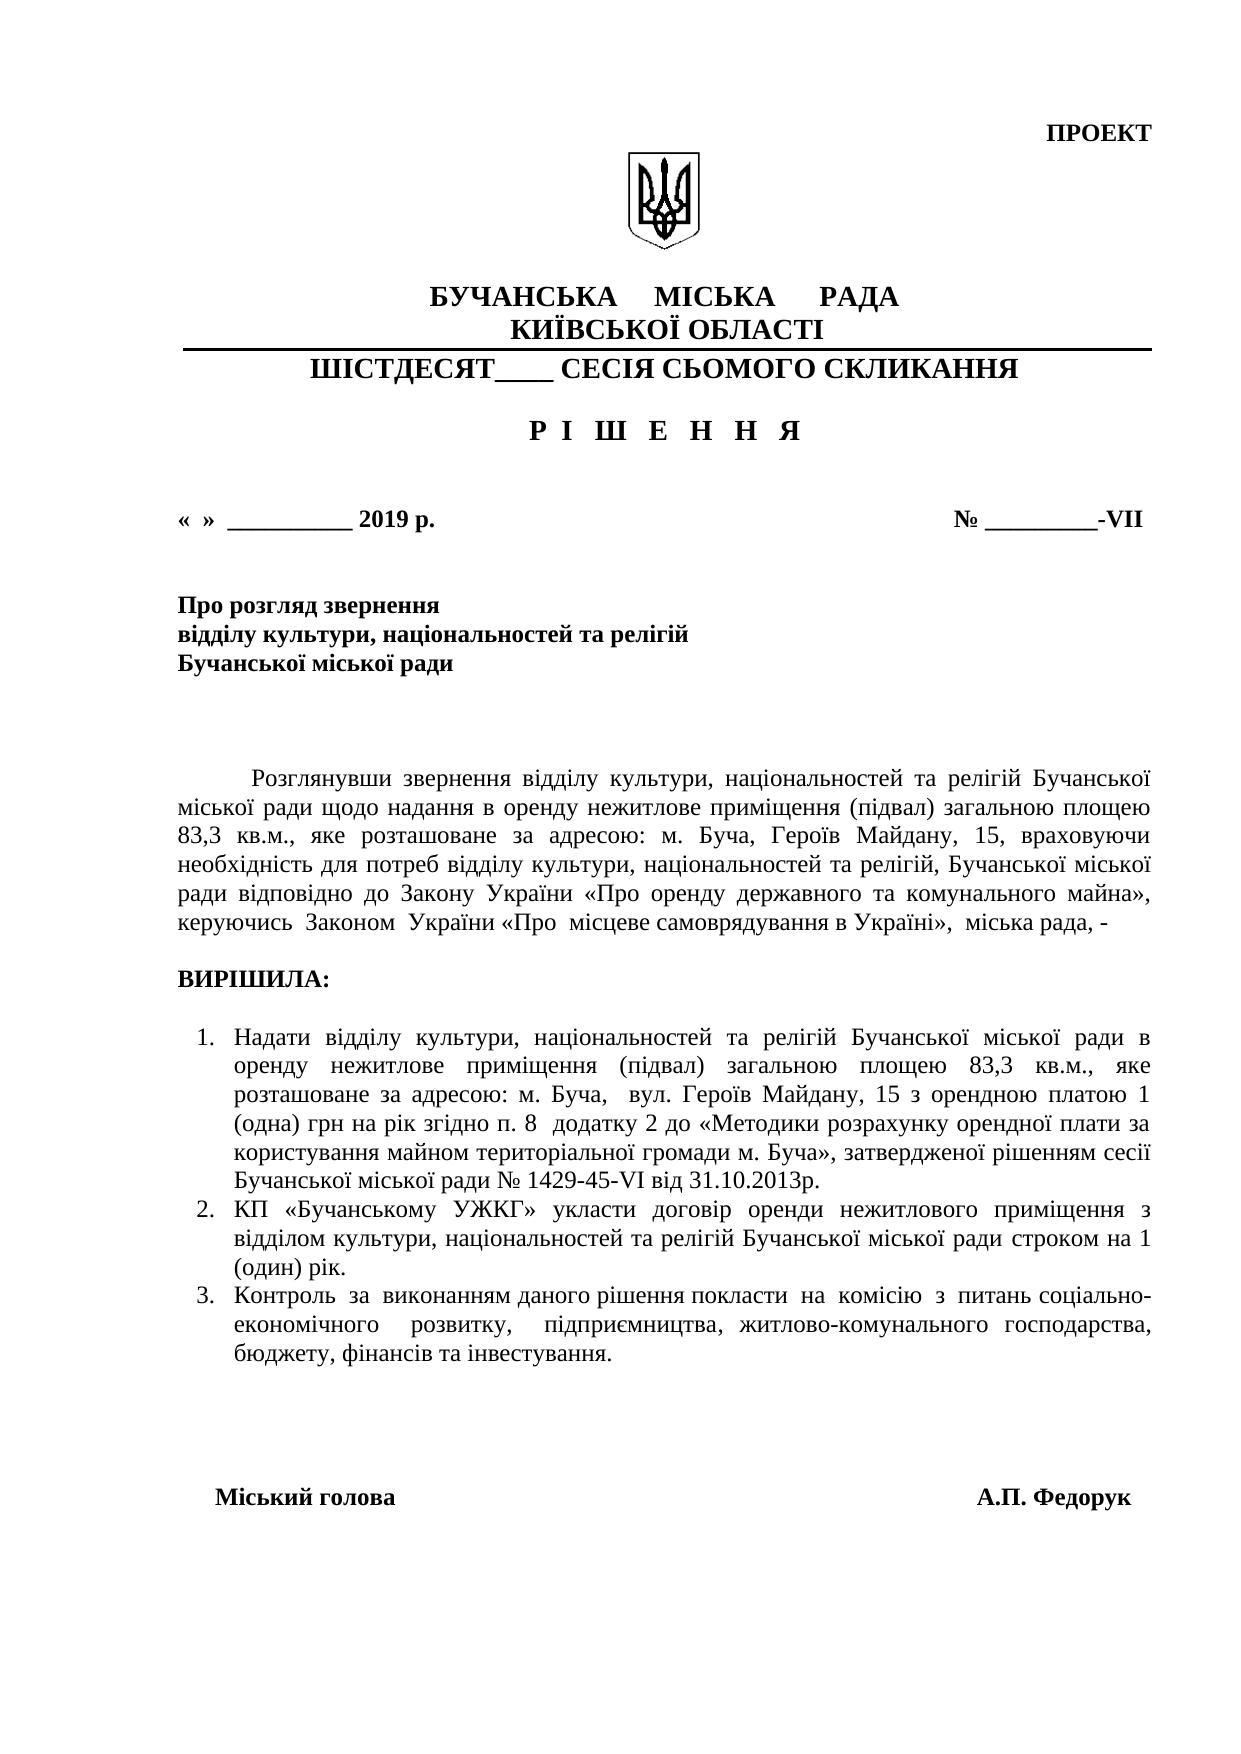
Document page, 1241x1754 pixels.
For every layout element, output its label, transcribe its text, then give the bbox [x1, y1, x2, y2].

text БУЧАНСЬКА МІСЬКА РАДА [177, 279, 1152, 312]
text ВИРІШИЛА: [177, 964, 1152, 993]
text Міський голова А.П. Федорук [215, 1482, 1152, 1511]
subtitle Р І Ш Е Н Н Я [177, 413, 1152, 447]
text Про розгляд звернення [177, 591, 1152, 619]
text Бучанської міської ради [177, 648, 1152, 677]
list Контроль за виконанням даного рішення покласти на комісію з питань соціально-економічного розвитку, підприємництва, житлово-комунального господарства, бюджету, фінансів та інвестування. [196, 1281, 1152, 1367]
list ПРОЕКТ [215, 118, 1152, 147]
text відділу культури, національностей та релігій [177, 619, 1152, 648]
list Надати відділу культури, національностей та релігій Бучанської міської ради в оренду нежитлове приміщення (підвал) загальною площею 83,3 кв.м., яке розташоване за адресою: м. Буча, вул. Героїв Майдану, 15 з орендною платою 1 (одна) грн на рік згідно п. 8 додатку 2 до «Методики розрахунку орендної плати за користування майном територіальної громади м. Буча», затвердженої рішенням сесії Бучанської міської ради № 1429-45-VI від 31.10.2013р. [196, 1022, 1152, 1194]
list КП «Бучанському УЖКГ» укласти договір оренди нежитлового приміщення з відділом культури, національностей та релігій Бучанської міської ради строком на 1 (один) рік. [196, 1194, 1152, 1281]
subtitle КИЇВСЬКОЇ ОБЛАСТІ [183, 312, 1152, 348]
text ШІСТДЕСЯТ____ СЕСІЯ СЬОМОГО СКЛИКАННЯ [177, 351, 1152, 384]
text Розглянувши звернення відділу культури, національностей та релігій Бучанської міської ради щодо надання в оренду нежитлове приміщення (підвал) загальною площею 83,3 кв.м., яке розташоване за адресою: м. Буча, Героїв Майдану, 15, враховуючи необхідність для потреб відділу культури, національностей та релігій, Бучанської міської ради відповідно до Закону України «Про оренду державного та комунального майна», керуючись Законом України «Про місцеве самоврядування в Україні», міська рада, - [177, 763, 1152, 936]
text « » __________ 2019 р. № _________-VII [177, 504, 1152, 533]
